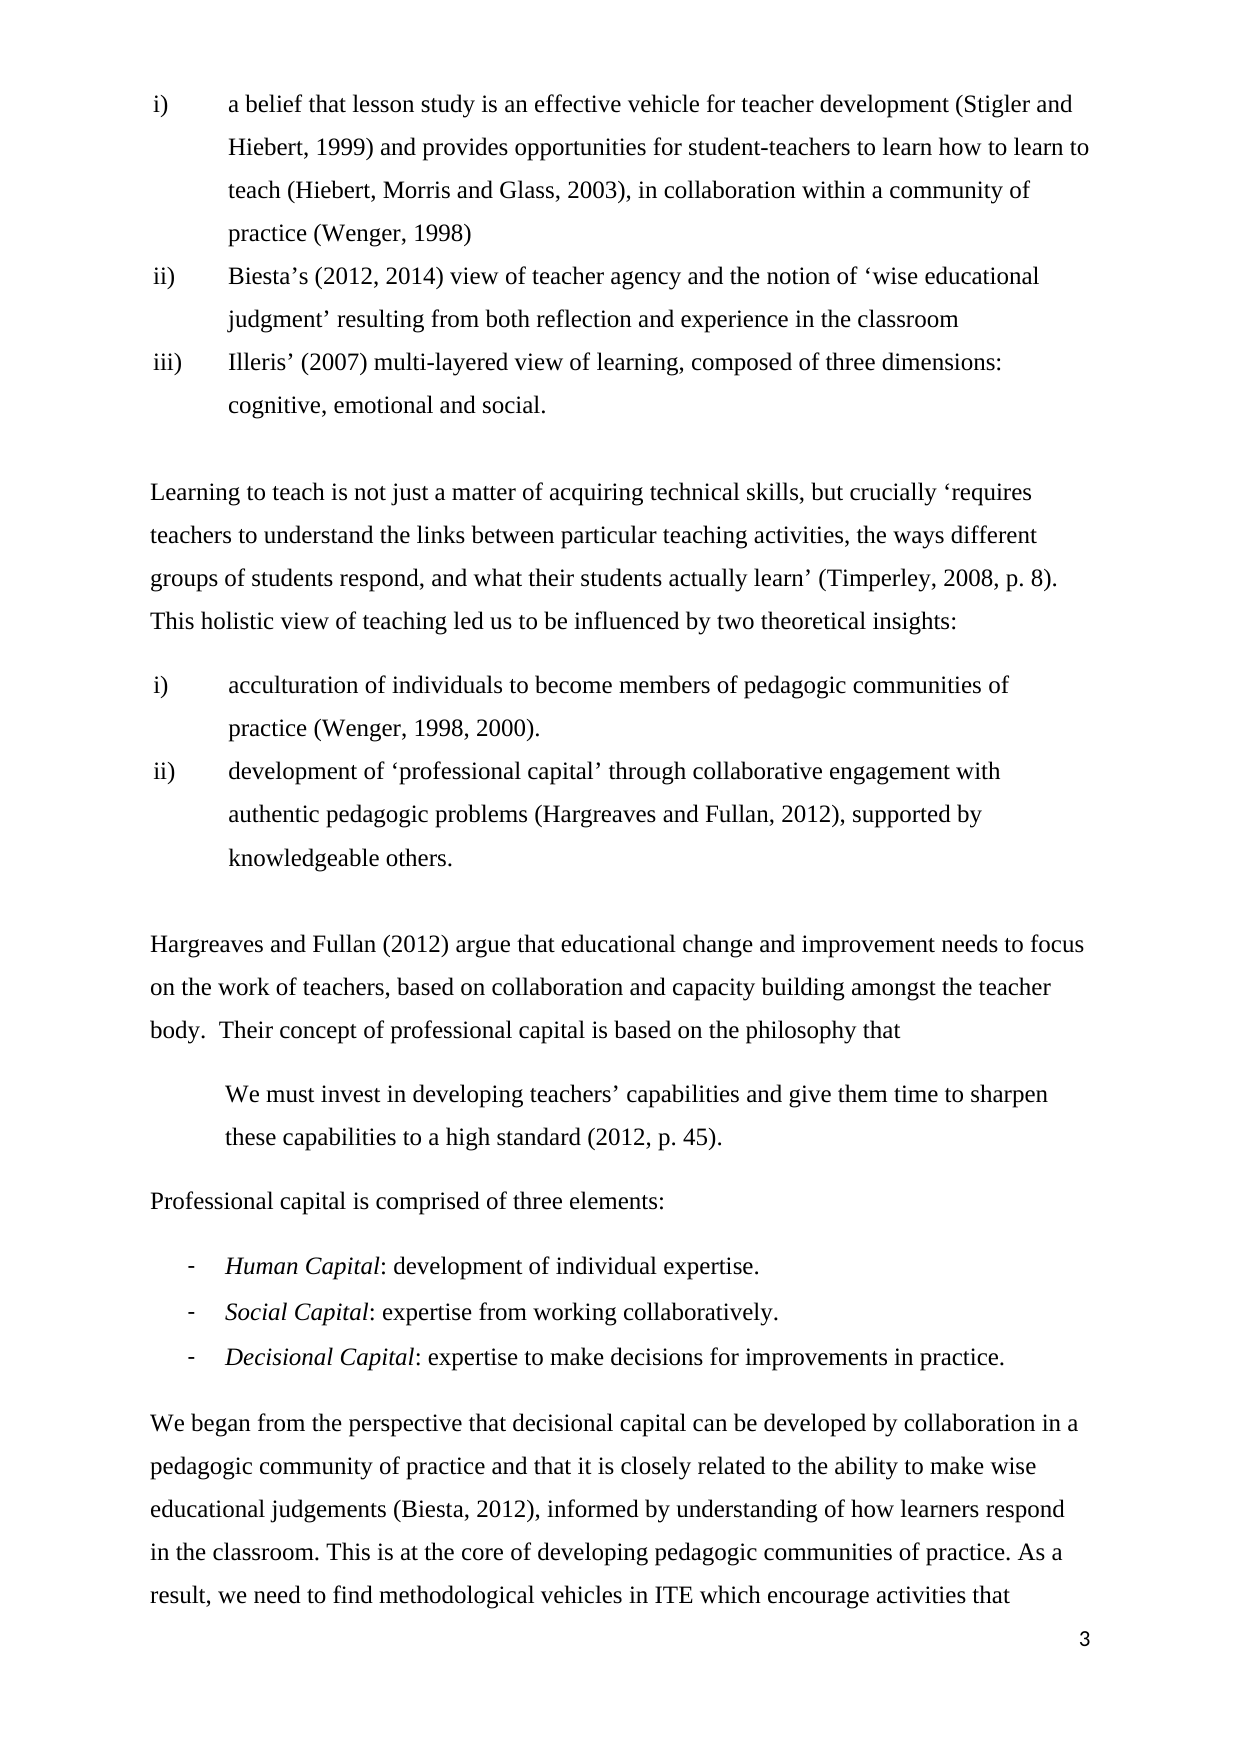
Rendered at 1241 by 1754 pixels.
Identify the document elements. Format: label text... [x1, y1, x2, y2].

list Biesta’s (2012, 2014) view of teacher agency and the notion of ‘wise educational judgment’ resulting from both reflection and experience in the classroom [153, 261, 1090, 333]
text Professional capital is comprised of three elements: [150, 1186, 1090, 1215]
list Human Capital: development of individual expertise. [187, 1250, 1090, 1281]
list a belief that lesson study is an effective vehicle for teacher development (Stigler and Hiebert, 1999) and provides opportunities for student-teachers to learn how to learn to teach (Hiebert, Morris and Glass, 2003), in collaboration within a community of practice (Wenger, 1998) [153, 89, 1090, 247]
list Illeris’ (2007) multi-layered view of learning, composed of three dimensions: cognitive, emotional and social. [153, 347, 1090, 419]
text Learning to teach is not just a matter of acquiring technical skills, but crucially ‘requires teachers to understand the links between particular teaching activities, the ways different groups of students respond, and what their students actually learn’ (Timperley, 2008, p. 8). This holistic view of teaching led us to be influenced by two theoretical insights: [150, 477, 1090, 635]
list acculturation of individuals to become members of pedagogic communities of practice (Wenger, 1998, 2000). [153, 670, 1090, 742]
list development of ‘professional capital’ through collaborative engagement with authentic pedagogic problems (Hargreaves and Fullan, 2012), supported by knowledgeable others. [153, 756, 1090, 871]
text We must invest in developing teachers’ capabilities and give them time to sharpen these capabilities to a high standard (2012, p. 45). [225, 1079, 1090, 1151]
text Hargreaves and Fullan (2012) argue that educational change and improvement needs to focus on the work of teachers, based on collaboration and capacity building amongst the teacher body. Their concept of professional capital is based on the philosophy that [150, 929, 1090, 1044]
list Decisional Capital: expertise to make decisions for improvements in practice. [187, 1342, 1090, 1372]
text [150, 1408, 1090, 1609]
list Social Capital: expertise from working collaboratively. [187, 1296, 1090, 1326]
